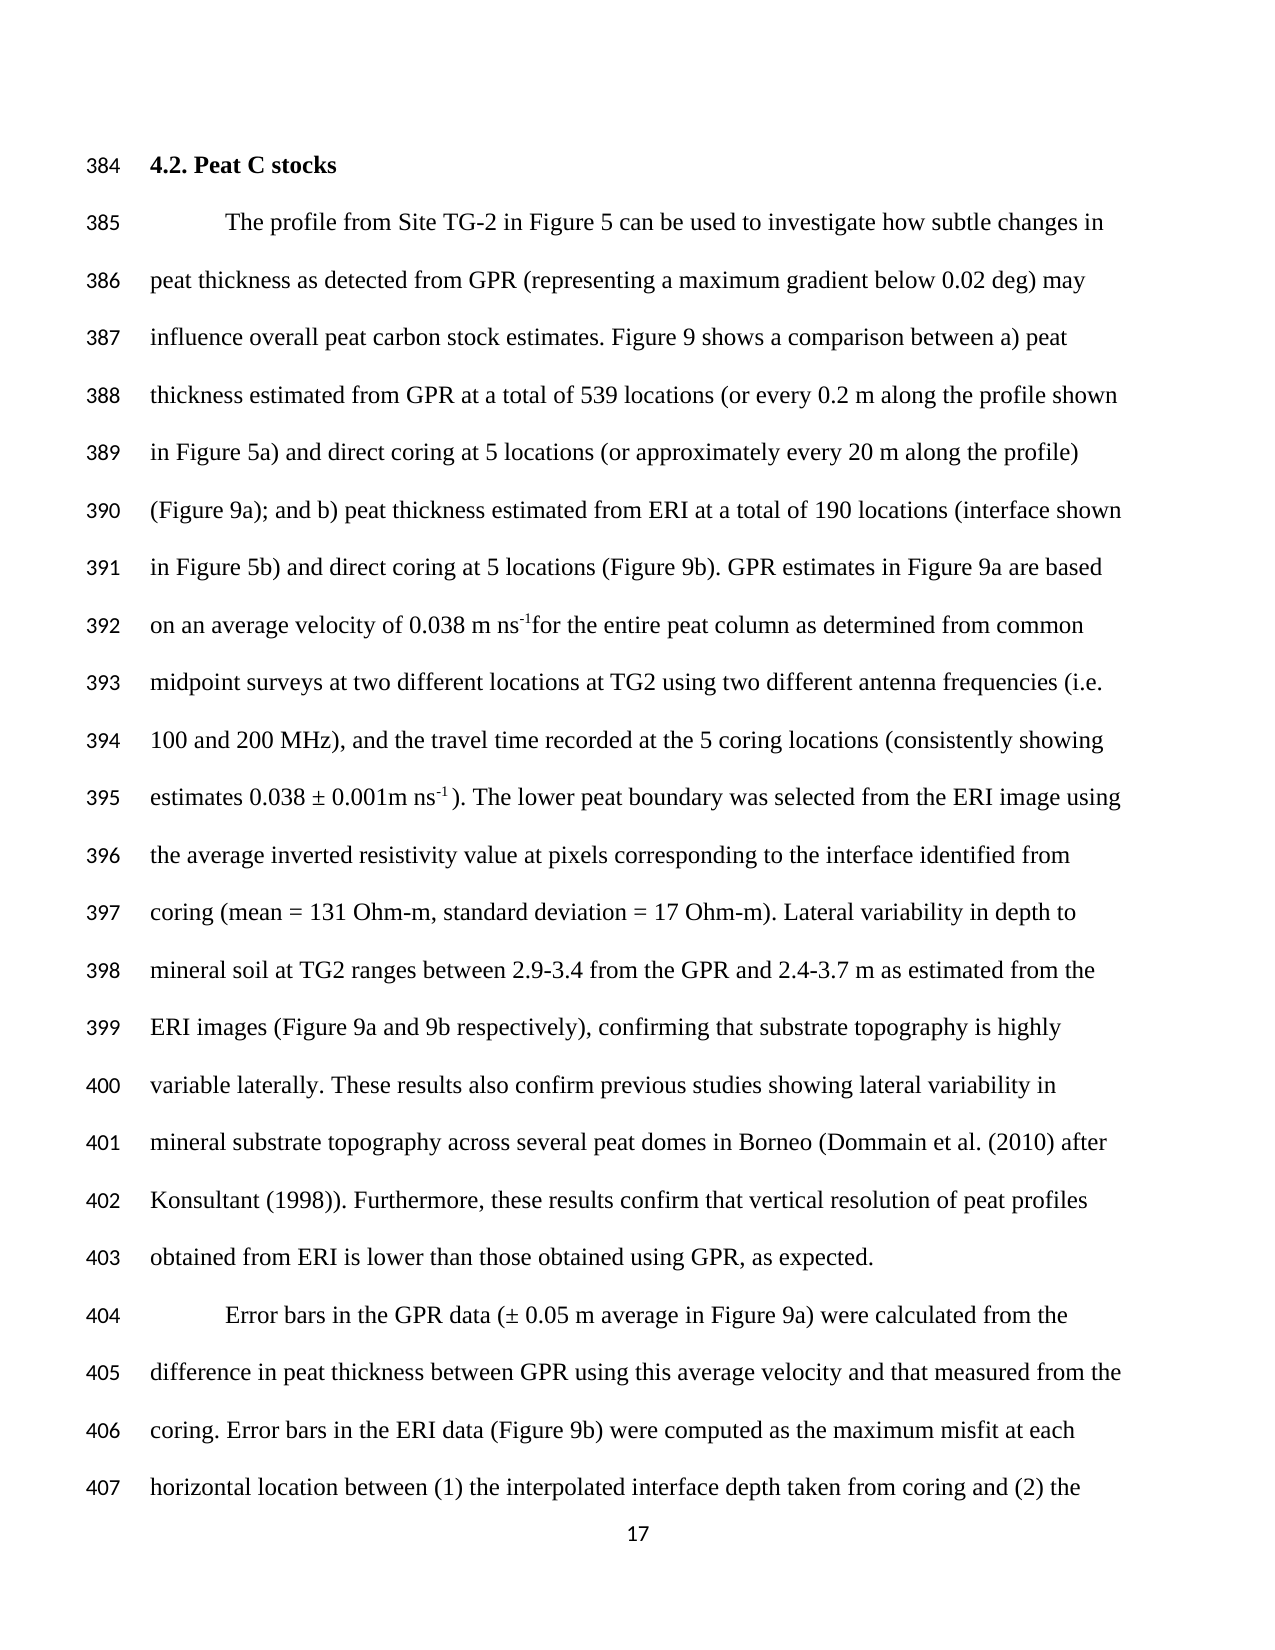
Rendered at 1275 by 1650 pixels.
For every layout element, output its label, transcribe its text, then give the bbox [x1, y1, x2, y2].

text 4.2. Peat C stocks [150, 150, 1125, 179]
text The profile from Site TG-2 in Figure 5 can be used to investigate how subtle changes in peat thickness as detected from GPR (representing a maximum gradient below 0.02 deg) may influence overall peat carbon stock estimates. Figure 9 shows a comparison between a) peat thickness estimated from GPR at a total of 539 locations (or every 0.2 m along the profile shown in Figure 5a) and direct coring at 5 locations (or approximately every 20 m along the profile) (Figure 9a); and b) peat thickness estimated from ERI at a total of 190 locations (interface shown in Figure 5b) and direct coring at 5 locations (Figure 9b). GPR estimates in Figure 9a are based on an average velocity of 0.038 m ns-1for the entire peat column as determined from common midpoint surveys at two different locations at TG2 using two different antenna frequencies (i.e. 100 and 200 MHz), and the travel time recorded at the 5 coring locations (consistently showing estimates 0.038 ± 0.001m ns-1 ). The lower peat boundary was selected from the ERI image using the average inverted resistivity value at pixels corresponding to the interface identified from coring (mean = 131 Ohm-m, standard deviation = 17 Ohm-m). Lateral variability in depth to mineral soil at TG2 ranges between 2.9-3.4 from the GPR and 2.4-3.7 m as estimated from the ERI images (Figure 9a and 9b respectively), confirming that substrate topography is highly variable laterally. These results also confirm previous studies showing lateral variability in mineral substrate topography across several peat domes in Borneo (Dommain et al. (2010) after Konsultant (1998)). Furthermore, these results confirm that vertical resolution of peat profiles obtained from ERI is lower than those obtained using GPR, as expected. [150, 207, 1125, 1271]
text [150, 1300, 1125, 1501]
